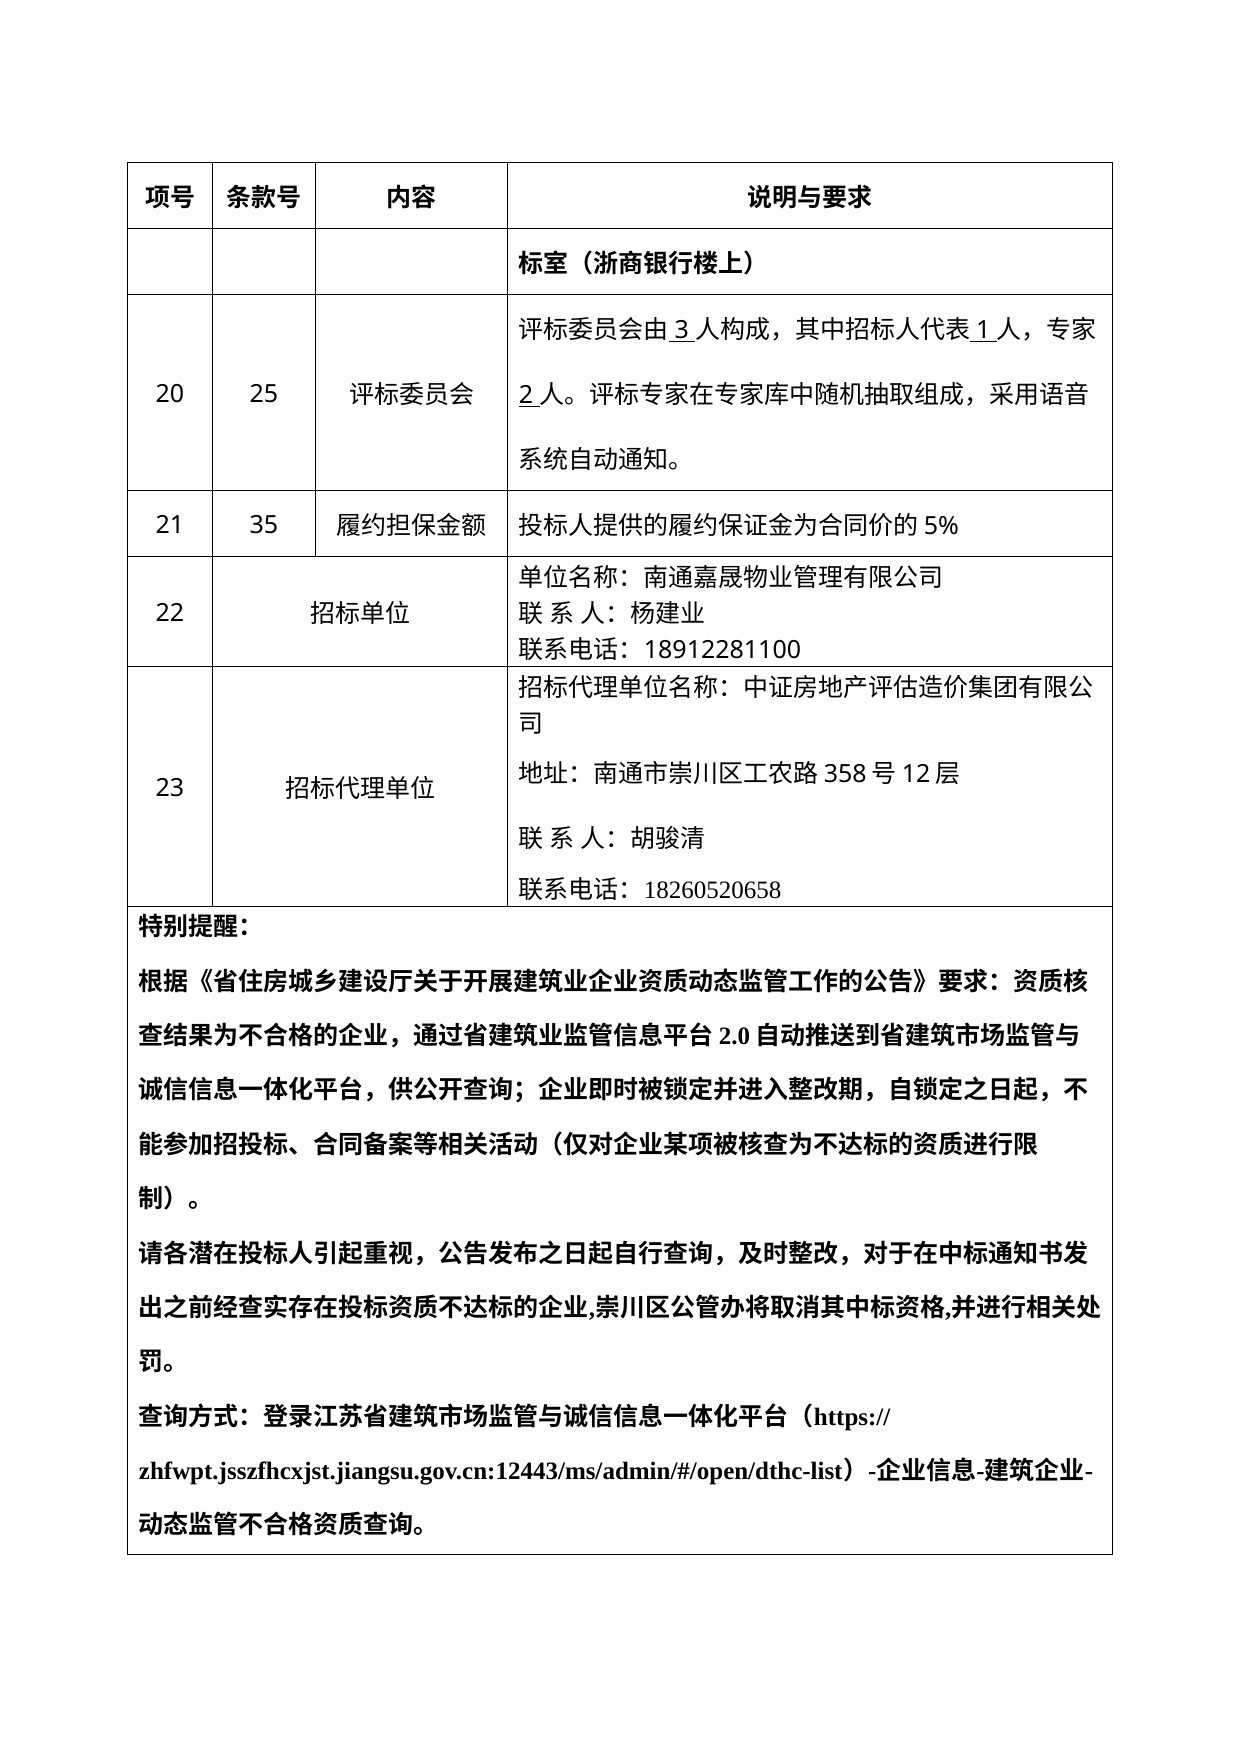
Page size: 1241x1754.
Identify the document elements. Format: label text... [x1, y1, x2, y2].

table_cell 评标委员会 [316, 295, 507, 490]
table_cell 22 [128, 557, 212, 666]
table_cell 履约担保金额 [316, 491, 507, 556]
table_header 内容 [316, 163, 507, 228]
table_cell 23 [128, 667, 212, 906]
table_cell 25 [213, 295, 315, 490]
table_cell 21 [128, 491, 212, 556]
table_cell 开标 [316, 229, 507, 294]
table_cell 20 [128, 295, 212, 490]
table_cell 招标代理单位名称：中证房地产评估造价集团有限公司 地址：南通市崇川区工农路358号12层 联 系 人：胡骏清 联系电话：18260520658 [508, 667, 1112, 906]
table_header 说明与要求 [508, 163, 1112, 228]
table_header 条款号 [213, 163, 315, 228]
table_cell 24 [213, 229, 315, 294]
table_cell 投标人提供的履约保证金为合同价的5% [508, 491, 1112, 556]
table_cell 特别提醒： 根据《省住房城乡建设厅关于开展建筑业企业资质动态监管工作的公告》要求：资质核查结果为不合格的企业，通过省建筑业监管信息平台2.0自动推送到省建筑市场监管与诚信信息一体化平台，供公开查询；企业即时被锁定并进入整改期，自锁定之日起，不能参加招投标、合同备案等相关活动（仅对企业某项被核查为不达标的资质进行限制）。 请各潜在投标人引起重视，公告发布之日起自行查询，及时整改，对于在中标通知书发出之前经查实存在投标资质不达标的企业,崇川区公管办将取消其中标资格,并进行相关处罚。 查询方式：登录江苏省建筑市场监管与诚信信息一体化平台（https://zhfwpt.jsszfhcxjst.jiangsu.gov.cn:12443/ms/admin/#/open/dthc-list）-企业信息-建筑企业-动态监管不合格资质查询。 [128, 907, 1112, 1554]
table_cell 评标委员会由 3 人构成，其中招标人代表 1 人，专家2 人。评标专家在专家库中随机抽取组成，采用语音系统自动通知。 [508, 295, 1112, 490]
table_cell 19 [128, 229, 212, 294]
table_cell 单位名称：南通嘉晟物业管理有限公司 联 系 人：杨建业 联系电话：18912281100 [508, 557, 1112, 666]
table_header 项号 [128, 163, 212, 228]
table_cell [508, 229, 1112, 294]
table_cell 招标单位 [213, 557, 507, 666]
table_cell 35 [213, 491, 315, 556]
table_cell 招标代理单位 [213, 667, 507, 906]
